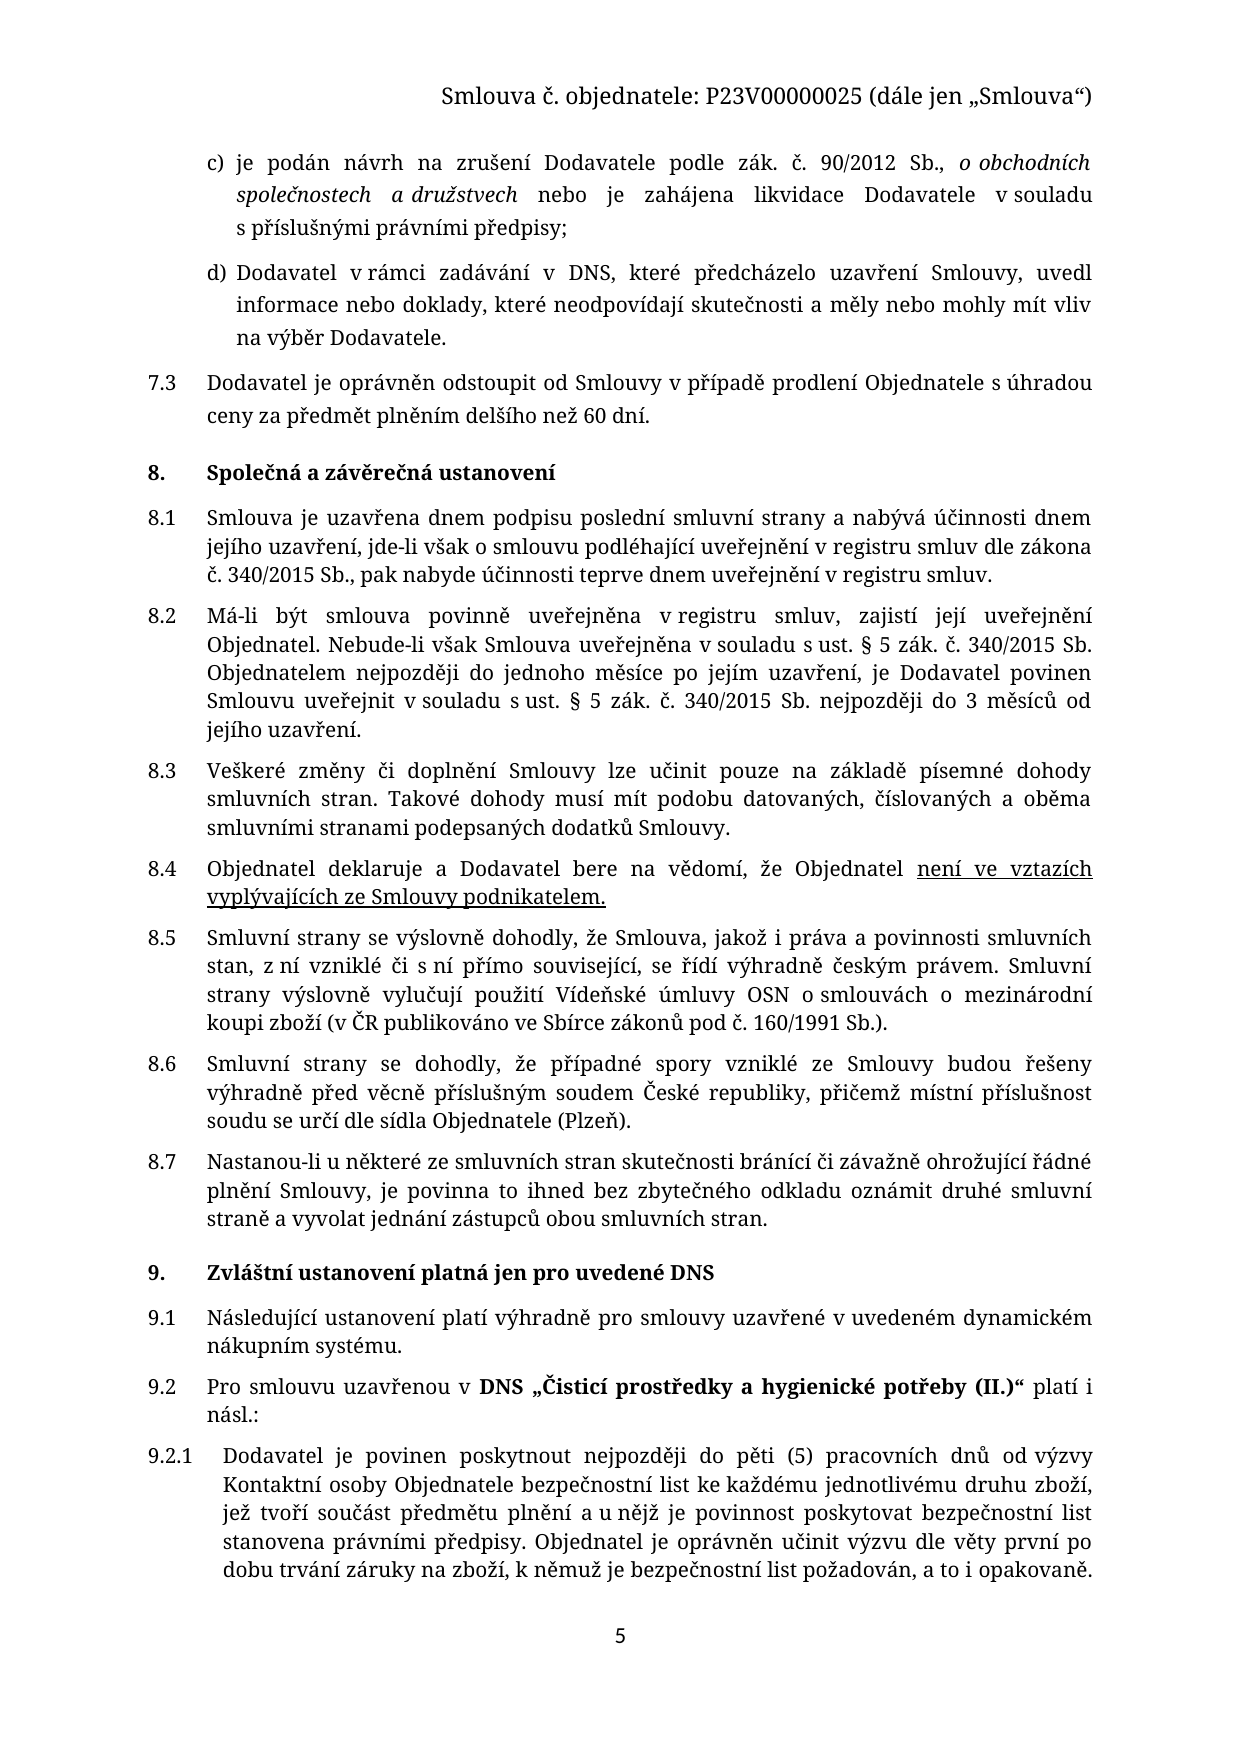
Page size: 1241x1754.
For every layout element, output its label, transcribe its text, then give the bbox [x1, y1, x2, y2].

list Objednatel deklaruje a Dodavatel bere na vědomí, že Objednatel není ve vztazích vyplývajících ze Smlouvy podnikatelem. [148, 854, 1093, 911]
list Pro smlouvu uzavřenou v DNS „Čisticí prostředky a hygienické potřeby (II.)“ platí i násl.: [148, 1372, 1093, 1429]
list Nastanou-li u některé ze smluvních stran skutečnosti bránící či závažně ohrožující řádné plnění Smlouvy, je povinna to ihned bez zbytečného odkladu oznámit druhé smluvní straně a vyvolat jednání zástupců obou smluvních stran. [148, 1147, 1093, 1233]
list Smlouva je uzavřena dnem podpisu poslední smluvní strany a nabývá účinnosti dnem jejího uzavření, jde-li však o smlouvu podléhající uveřejnění v registru smluv dle zákona č. 340/2015 Sb., pak nabyde účinnosti teprve dnem uveřejnění v registru smluv. [148, 503, 1093, 589]
list Společná a závěrečná ustanovení [148, 458, 1093, 487]
list Následující ustanovení platí výhradně pro smlouvy uzavřené v uvedeném dynamickém nákupním systému. [148, 1303, 1093, 1359]
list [148, 1441, 1093, 1584]
list Má-li být smlouva povinně uveřejněna v registru smluv, zajistí její uveřejnění Objednatel. Nebude-li však Smlouva uveřejněna v souladu s ust. § 5 zák. č. 340/2015 Sb. Objednatelem nejpozději do jednoho měsíce po jejím uzavření, je Dodavatel povinen Smlouvu uveřejnit v souladu s ust. § 5 zák. č. 340/2015 Sb. nejpozději do 3 měsíců od jejího uzavření. [148, 601, 1093, 743]
list Veškeré změny či doplnění Smlouvy lze učinit pouze na základě písemné dohody smluvních stran. Takové dohody musí mít podobu datovaných, číslovaných a oběma smluvními stranami podepsaných dodatků Smlouvy. [148, 756, 1093, 841]
list Smluvní strany se výslovně dohodly, že Smlouva, jakož i práva a povinnosti smluvních stan, z ní vzniklé či s ní přímo související, se řídí výhradně českým právem. Smluvní strany výslovně vylučují použití Vídeňské úmluvy OSN o smlouvách o mezinárodní koupi zboží (v ČR publikováno ve Sbírce zákonů pod č. 160/1991 Sb.). [148, 923, 1093, 1037]
list Dodavatel v rámci zadávání v DNS, které předcházelo uzavření Smlouvy, uvedl informace nebo doklady, které neodpovídají skutečnosti a měly nebo mohly mít vliv na výběr Dodavatele. [207, 258, 1093, 352]
list Dodavatel je oprávněn odstoupit od Smlouvy v případě prodlení Objednatele s úhradou ceny za předmět plněním delšího než 60 dní. [148, 368, 1093, 429]
list je podán návrh na zrušení Dodavatele podle zák. č. 90/2012 Sb., o obchodních společnostech a družstvech nebo je zahájena likvidace Dodavatele v souladu s příslušnými právními předpisy; [207, 148, 1093, 241]
list Zvláštní ustanovení platná jen pro uvedené DNS [148, 1258, 1093, 1286]
list Smluvní strany se dohodly, že případné spory vzniklé ze Smlouvy budou řešeny výhradně před věcně příslušným soudem České republiky, přičemž místní příslušnost soudu se určí dle sídla Objednatele (Plzeň). [148, 1049, 1093, 1135]
